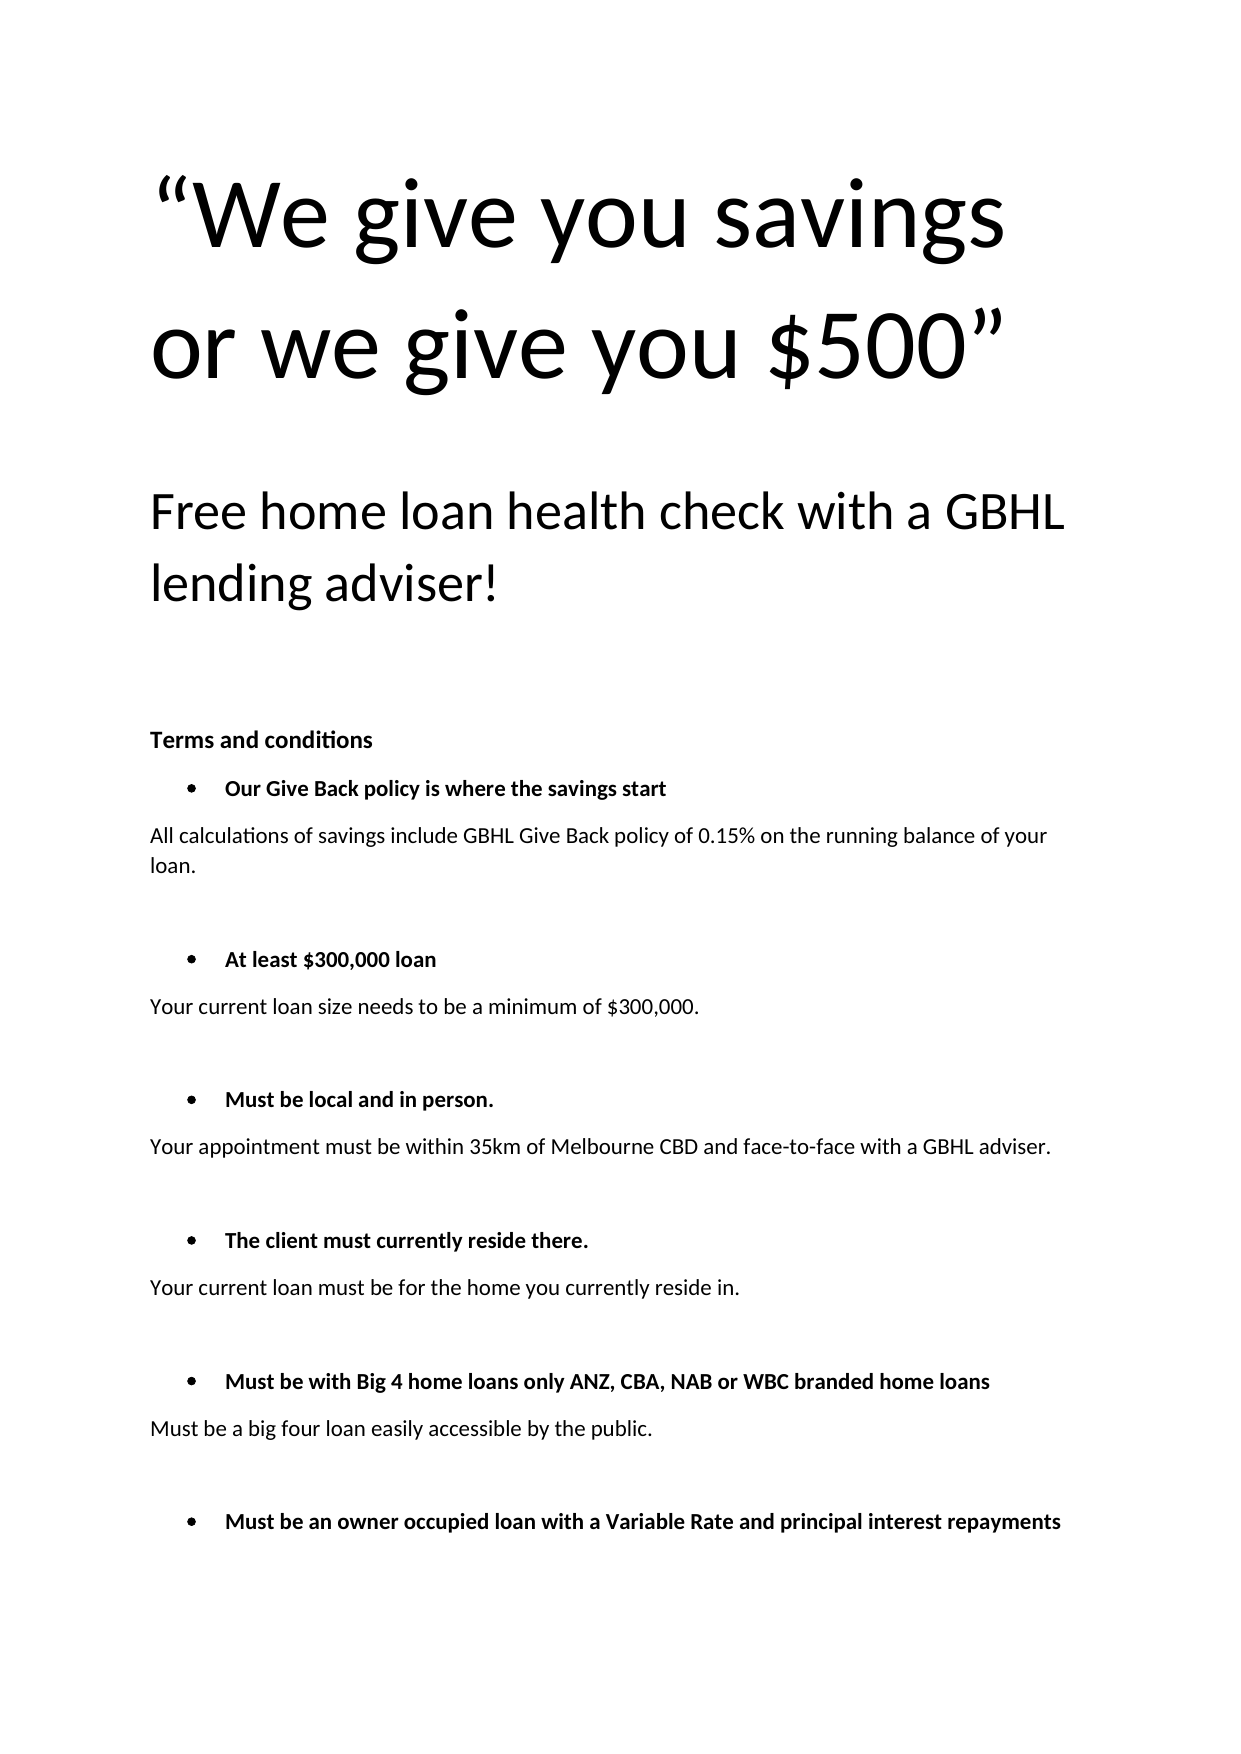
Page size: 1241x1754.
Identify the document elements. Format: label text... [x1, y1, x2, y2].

text Free home loan health check with a GBHL lending adviser! [150, 477, 1090, 614]
list Must be with Big 4 home loans only ANZ, CBA, NAB or WBC branded home loans [187, 1367, 1090, 1395]
list Must be an owner occupied loan with a Variable Rate and principal interest repayments [187, 1507, 1090, 1535]
text All calculations of savings include GBHL Give Back policy of 0.15% on the running balance of your loan. [150, 821, 1090, 879]
list At least $300,000 loan [187, 945, 1090, 973]
list The client must currently reside there. [187, 1226, 1090, 1254]
text Your appointment must be within 35km of Melbourne CBD and face-to-face with a GBHL adviser. [150, 1132, 1090, 1160]
text Your current loan size needs to be a minimum of $300,000. [150, 992, 1090, 1020]
text Terms and conditions [150, 724, 1090, 755]
list Must be local and in person. [187, 1086, 1090, 1113]
text “We give you savings or we give you $500” [150, 150, 1090, 404]
text Your current loan must be for the home you currently reside in. [150, 1273, 1090, 1301]
list Our Give Back policy is where the savings start [187, 774, 1090, 802]
text Must be a big four loan easily accessible by the public. [150, 1414, 1090, 1442]
